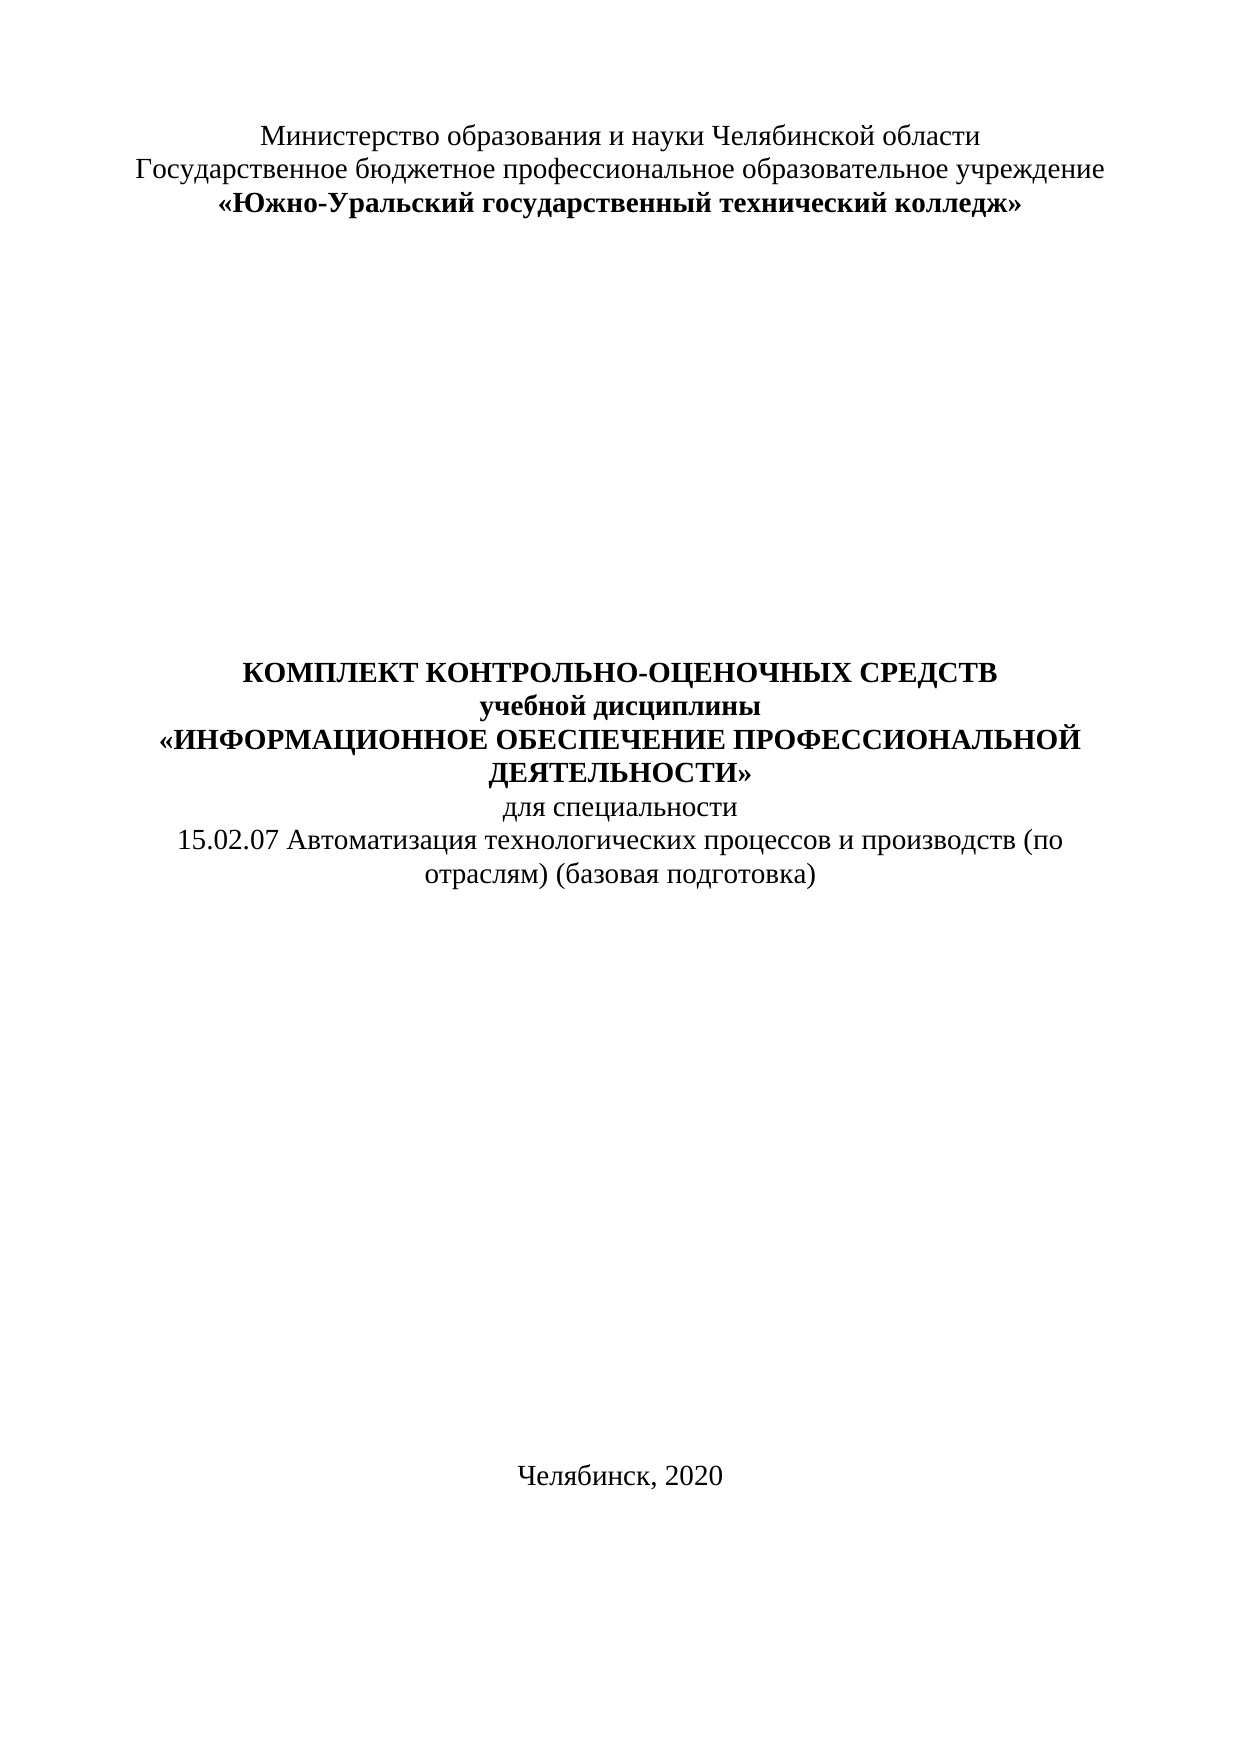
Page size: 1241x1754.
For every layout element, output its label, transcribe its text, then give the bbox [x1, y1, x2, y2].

text учебной дисциплины [118, 688, 1122, 722]
text «ИНФОРМАЦИОННОЕ ОБЕСПЕЧЕНИЕ ПРОФЕССИОНАЛЬНОЙ ДЕЯТЕЛЬНОСТИ» [118, 722, 1122, 789]
text для специальности [118, 789, 1122, 822]
text Государственное бюджетное профессиональное образовательное учреждение [118, 152, 1122, 185]
text КОМПЛЕКТ КОНТРОЛЬНО-ОЦЕНОЧНЫХ СРЕДСТВ [118, 655, 1122, 688]
text «Южно-Уральский государственный технический колледж» [118, 185, 1122, 219]
text 15.02.07 Автоматизация технологических процессов и производств (по отраслям) (базовая подготовка) [118, 822, 1122, 889]
text Министерство образования и науки Челябинской области [118, 118, 1122, 152]
text Челябинск, 2020 [118, 1458, 1122, 1491]
